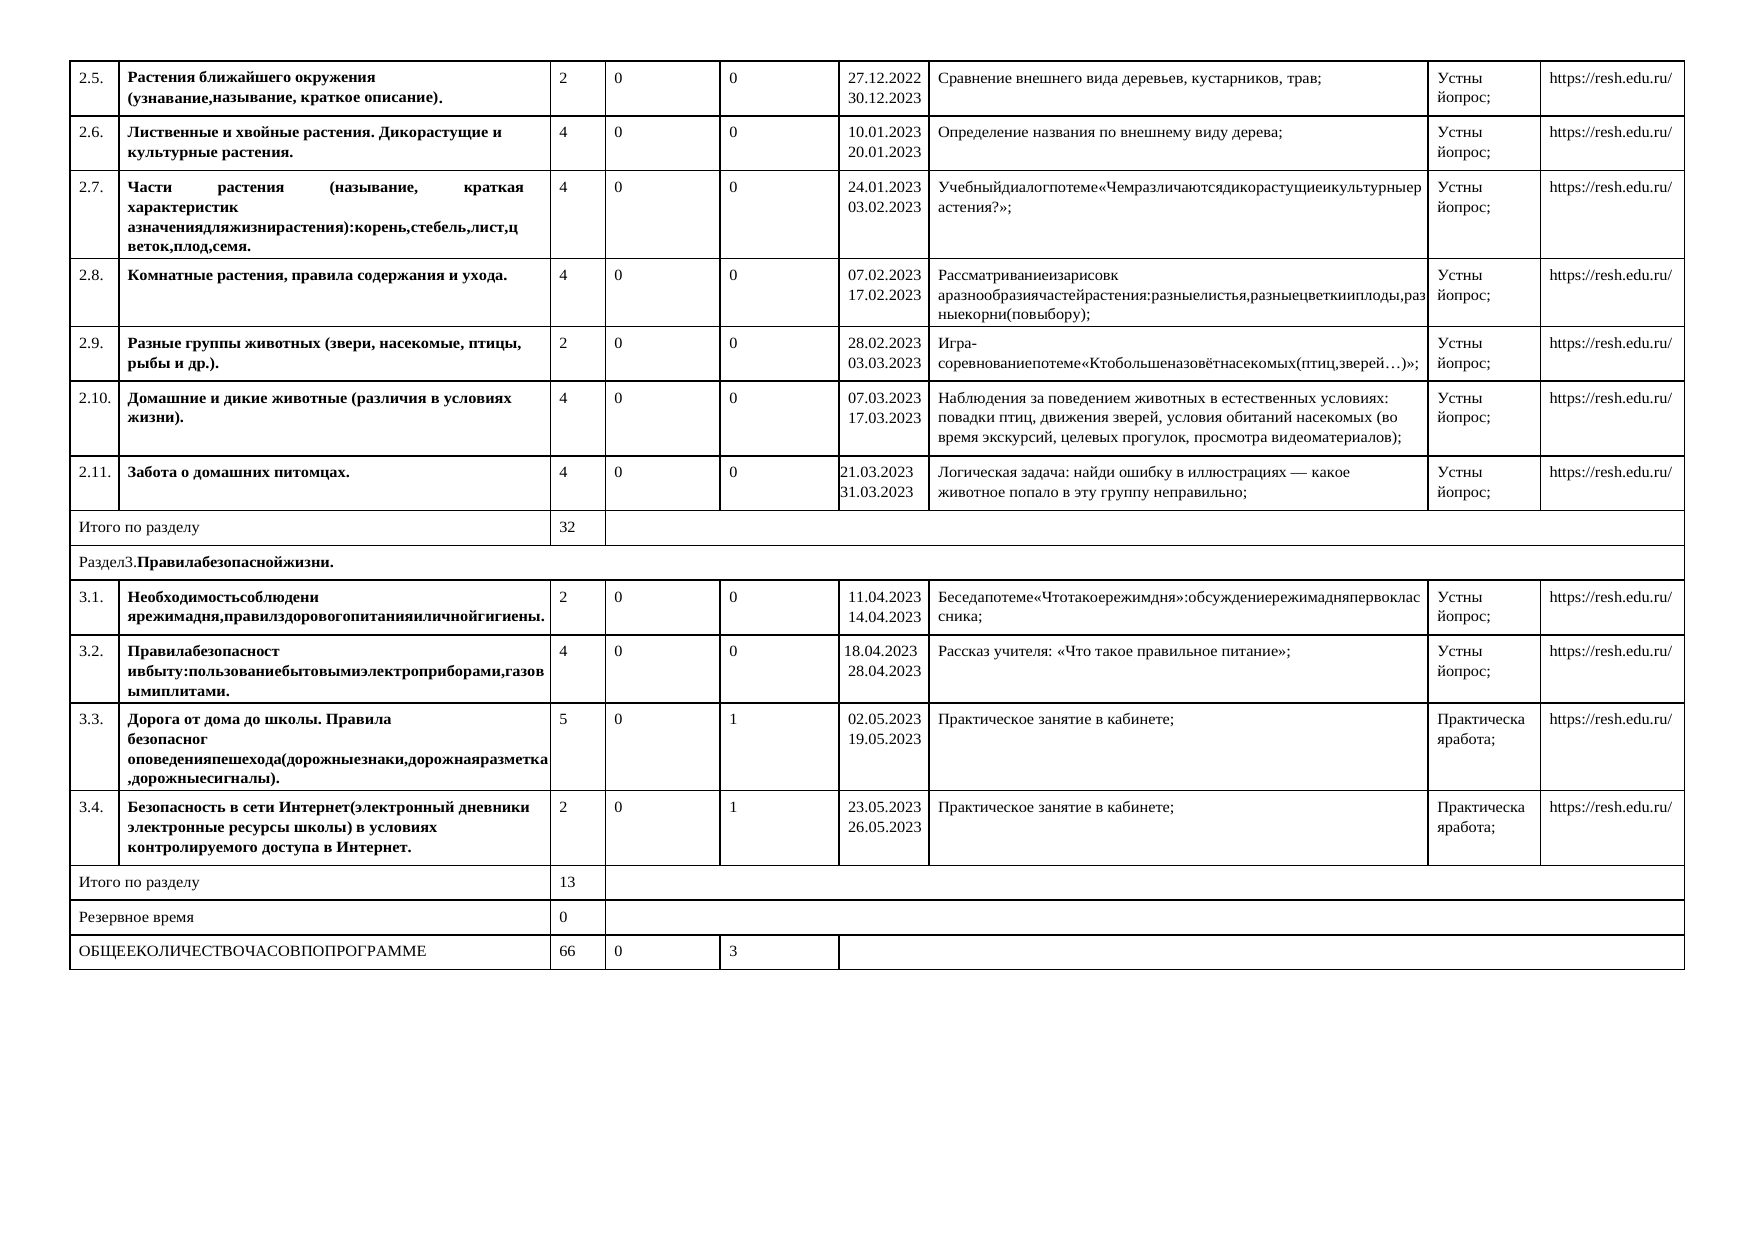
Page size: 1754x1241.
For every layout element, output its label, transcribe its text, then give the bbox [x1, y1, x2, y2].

table_cell 2.7. [71, 171, 118, 258]
table_cell Устныйопрос; [1429, 382, 1540, 455]
table_cell 0 [606, 581, 719, 634]
table_cell 4 [551, 382, 605, 455]
table_header Устныйопрос; [1429, 62, 1540, 115]
table_cell Безопасность в сети Интернет(электронный дневники электронные ресурсы школы) в условиях контролируемого доступа в Интернет. [120, 791, 550, 864]
table_cell 1 [721, 704, 838, 790]
table_cell Комнатные растения, правила содержания и ухода. [120, 259, 550, 326]
table_header 0 [606, 62, 719, 115]
table_cell 1 [721, 791, 838, 864]
table_cell https://resh.edu.ru/ [1541, 581, 1684, 634]
table_header 2.5. [71, 62, 118, 115]
table_cell Устныйопрос; [1429, 117, 1540, 170]
table_header 27.12.2022 30.12.2023 [840, 62, 928, 115]
table_cell Учебныйдиалогпотеме«Чемразличаютсядикорастущиеикультурныерастения?»; [930, 171, 1427, 258]
table_cell 0 [721, 117, 838, 170]
table_cell 4 [551, 457, 605, 510]
table_cell 3.4. [71, 791, 118, 864]
table_cell 07.02.2023 17.02.2023 [840, 259, 928, 326]
table_cell 10.01.2023 20.01.2023 [840, 117, 928, 170]
table_cell 02.05.2023 19.05.2023 [840, 704, 928, 790]
table_cell 0 [606, 259, 719, 326]
table_cell Дорога от дома до школы. Правила безопасногоповеденияпешехода(дорожныезнаки,дорожнаяразметка,дорожныесигналы). [120, 704, 550, 790]
table_cell [840, 936, 1684, 968]
table_cell Устныйопрос; [1429, 327, 1540, 380]
table_cell 2 [551, 581, 605, 634]
table_cell https://resh.edu.ru/ [1541, 457, 1684, 510]
table_cell 0 [606, 327, 719, 380]
table_cell Резервное время [71, 901, 550, 934]
table_cell Рассматриваниеизарисовкаразнообразиячастейрастения:разныелистья,разныецветкииплоды,разныекорни(повыбору); [930, 259, 1427, 326]
table_header 2 [551, 62, 605, 115]
table_cell 0 [551, 901, 605, 934]
table_cell 0 [721, 327, 838, 380]
table_cell 0 [721, 457, 838, 510]
table_cell 4 [551, 259, 605, 326]
table_cell ОБЩЕЕКОЛИЧЕСТВОЧАСОВПОПРОГРАММЕ [71, 936, 550, 968]
table_cell 0 [721, 259, 838, 326]
table_cell https://resh.edu.ru/ [1541, 636, 1684, 702]
table_cell 2.8. [71, 259, 118, 326]
table_cell 0 [606, 171, 719, 258]
table_cell https://resh.edu.ru/ [1541, 327, 1684, 380]
table_cell 18.04.2023 28.04.2023 [840, 636, 928, 702]
table_cell 0 [721, 636, 838, 702]
table_cell Практическаяработа; [1429, 791, 1540, 864]
table_cell 0 [721, 171, 838, 258]
table_cell Практическое занятие в кабинете; [930, 704, 1427, 790]
table_cell 0 [606, 382, 719, 455]
table_cell Устныйопрос; [1429, 259, 1540, 326]
table_cell 4 [551, 171, 605, 258]
table_cell 21.03.2023 31.03.2023 [840, 457, 928, 510]
table_cell 13 [551, 866, 605, 899]
table_header https://resh.edu.ru/ [1541, 62, 1684, 115]
table_cell 2 [551, 327, 605, 380]
table_cell 5 [551, 704, 605, 790]
table_cell Части растения (называние, краткая характеристиказначениядляжизнирастения):корень,стебель,лист,цветок,плод,семя. [120, 171, 550, 258]
table_cell Игра-соревнованиепотеме«Ктобольшеназовётнасекомых(птиц,зверей…)»; [930, 327, 1427, 380]
table_cell Практическое занятие в кабинете; [930, 791, 1427, 864]
table_header 0 [721, 62, 838, 115]
table_cell Устныйопрос; [1429, 581, 1540, 634]
table_cell https://resh.edu.ru/ [1541, 791, 1684, 864]
table_cell https://resh.edu.ru/ [1541, 171, 1684, 258]
table_cell Наблюдения за поведением животных в естественных условиях: повадки птиц, движения зверей, условия обитаний насекомых (во время экскурсий, целевых прогулок, просмотра видеоматериалов); [930, 382, 1427, 455]
table_cell Итого по разделу [71, 511, 550, 544]
table_cell 2.10. [71, 382, 118, 455]
table_cell Лиственные и хвойные растения. Дикорастущие и культурные растения. [120, 117, 550, 170]
table_cell 2 [551, 791, 605, 864]
table_cell 0 [606, 457, 719, 510]
table_cell 0 [606, 936, 719, 968]
table_cell Устныйопрос; [1429, 171, 1540, 258]
table_cell 3.2. [71, 636, 118, 702]
table_cell [606, 901, 1684, 934]
table_cell Разные группы животных (звери, насекомые, птицы, рыбы и др.). [120, 327, 550, 380]
table_cell Беседапотеме«Чтотакоережимдня»:обсуждениережимадняпервоклассника; [930, 581, 1427, 634]
table_cell Домашние и дикие животные (различия в условиях жизни). [120, 382, 550, 455]
table_cell 32 [551, 511, 605, 544]
table_cell 4 [551, 117, 605, 170]
table_cell Итого по разделу [71, 866, 550, 899]
table_cell 66 [551, 936, 605, 968]
table_cell Устныйопрос; [1429, 636, 1540, 702]
table_header Сравнение внешнего вида деревьев, кустарников, трав; [930, 62, 1427, 115]
table_cell Раздел3.Правилабезопаснойжизни. [71, 546, 1684, 579]
table_cell 3.1. [71, 581, 118, 634]
table_cell Правилабезопасностивбыту:пользованиебытовымиэлектроприборами,газовымиплитами. [120, 636, 550, 702]
table_cell 0 [606, 791, 719, 864]
table_cell https://resh.edu.ru/ [1541, 704, 1684, 790]
table_cell 07.03.2023 17.03.2023 [840, 382, 928, 455]
table_cell 2.11. [71, 457, 118, 510]
table_cell Устныйопрос; [1429, 457, 1540, 510]
table_cell https://resh.edu.ru/ [1541, 259, 1684, 326]
table_cell 0 [721, 382, 838, 455]
table_cell [606, 866, 1684, 899]
table_cell 2.9. [71, 327, 118, 380]
table_cell 23.05.2023 26.05.2023 [840, 791, 928, 864]
table_cell 0 [606, 704, 719, 790]
table_cell Забота о домашних питомцах. [120, 457, 550, 510]
table_cell Рассказ учителя: «Что такое правильное питание»; [930, 636, 1427, 702]
table_cell 28.02.2023 03.03.2023 [840, 327, 928, 380]
table_cell 3.3. [71, 704, 118, 790]
table_cell 11.04.2023 14.04.2023 [840, 581, 928, 634]
table_cell 0 [606, 636, 719, 702]
table_cell 4 [551, 636, 605, 702]
table_header Растения ближайшего окружения (узнавание,называние, краткое описание). [120, 62, 550, 115]
table_cell https://resh.edu.ru/ [1541, 117, 1684, 170]
table_cell Определение названия по внешнему виду дерева; [930, 117, 1427, 170]
table_cell Логическая задача: найди ошибку в иллюстрациях — какое животное попало в эту группу неправильно; [930, 457, 1427, 510]
table_cell 3 [721, 936, 838, 968]
table_cell https://resh.edu.ru/ [1541, 382, 1684, 455]
table_cell 2.6. [71, 117, 118, 170]
table_cell 0 [606, 117, 719, 170]
table_cell Практическаяработа; [1429, 704, 1540, 790]
table_cell 24.01.2023 03.02.2023 [840, 171, 928, 258]
table_cell Необходимостьсоблюдениярежимадня,правилздоровогопитанияиличнойгигиены. [120, 581, 550, 634]
table_cell 0 [721, 581, 838, 634]
table_cell [606, 511, 1684, 544]
